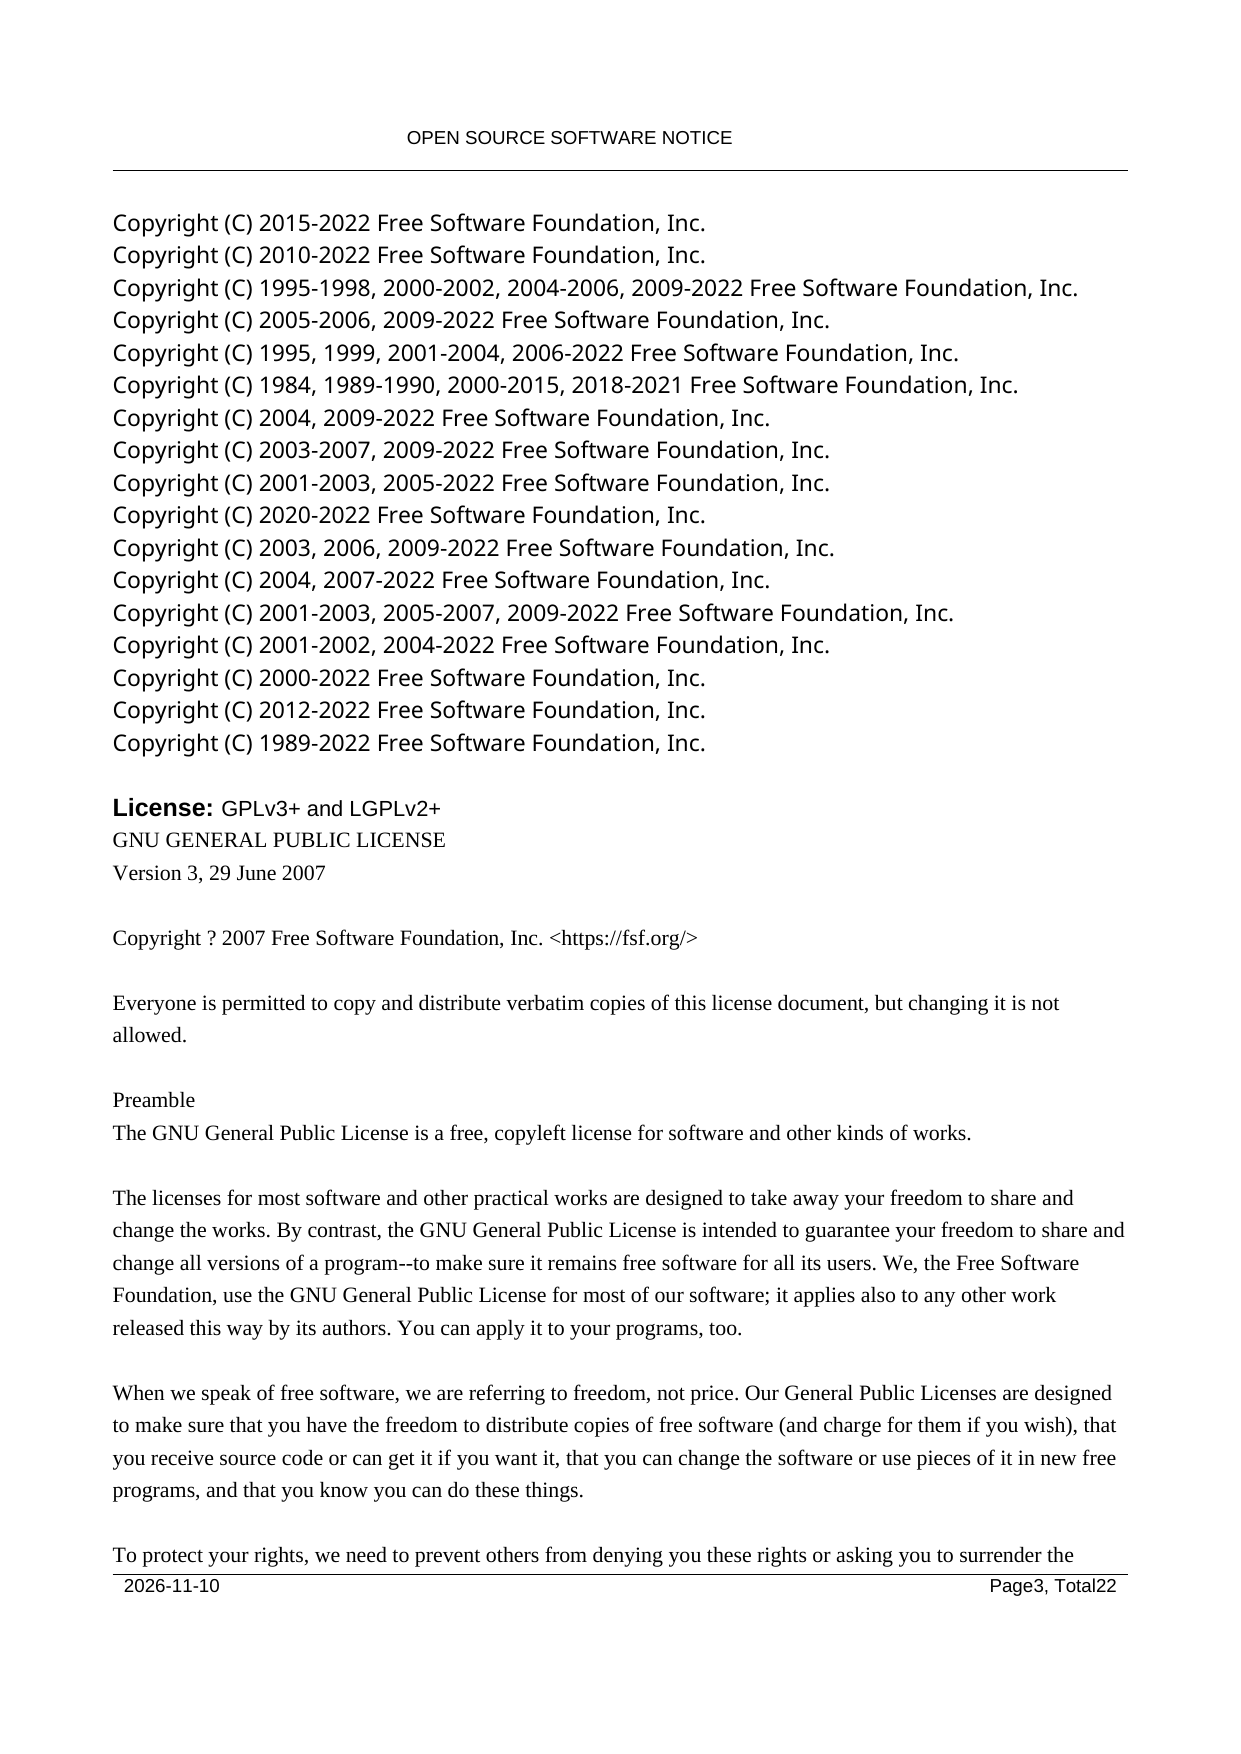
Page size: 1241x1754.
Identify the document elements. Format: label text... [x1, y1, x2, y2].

text License: GPLv3+ and LGPLv2+ [112, 791, 1128, 824]
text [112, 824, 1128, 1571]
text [112, 206, 1128, 791]
